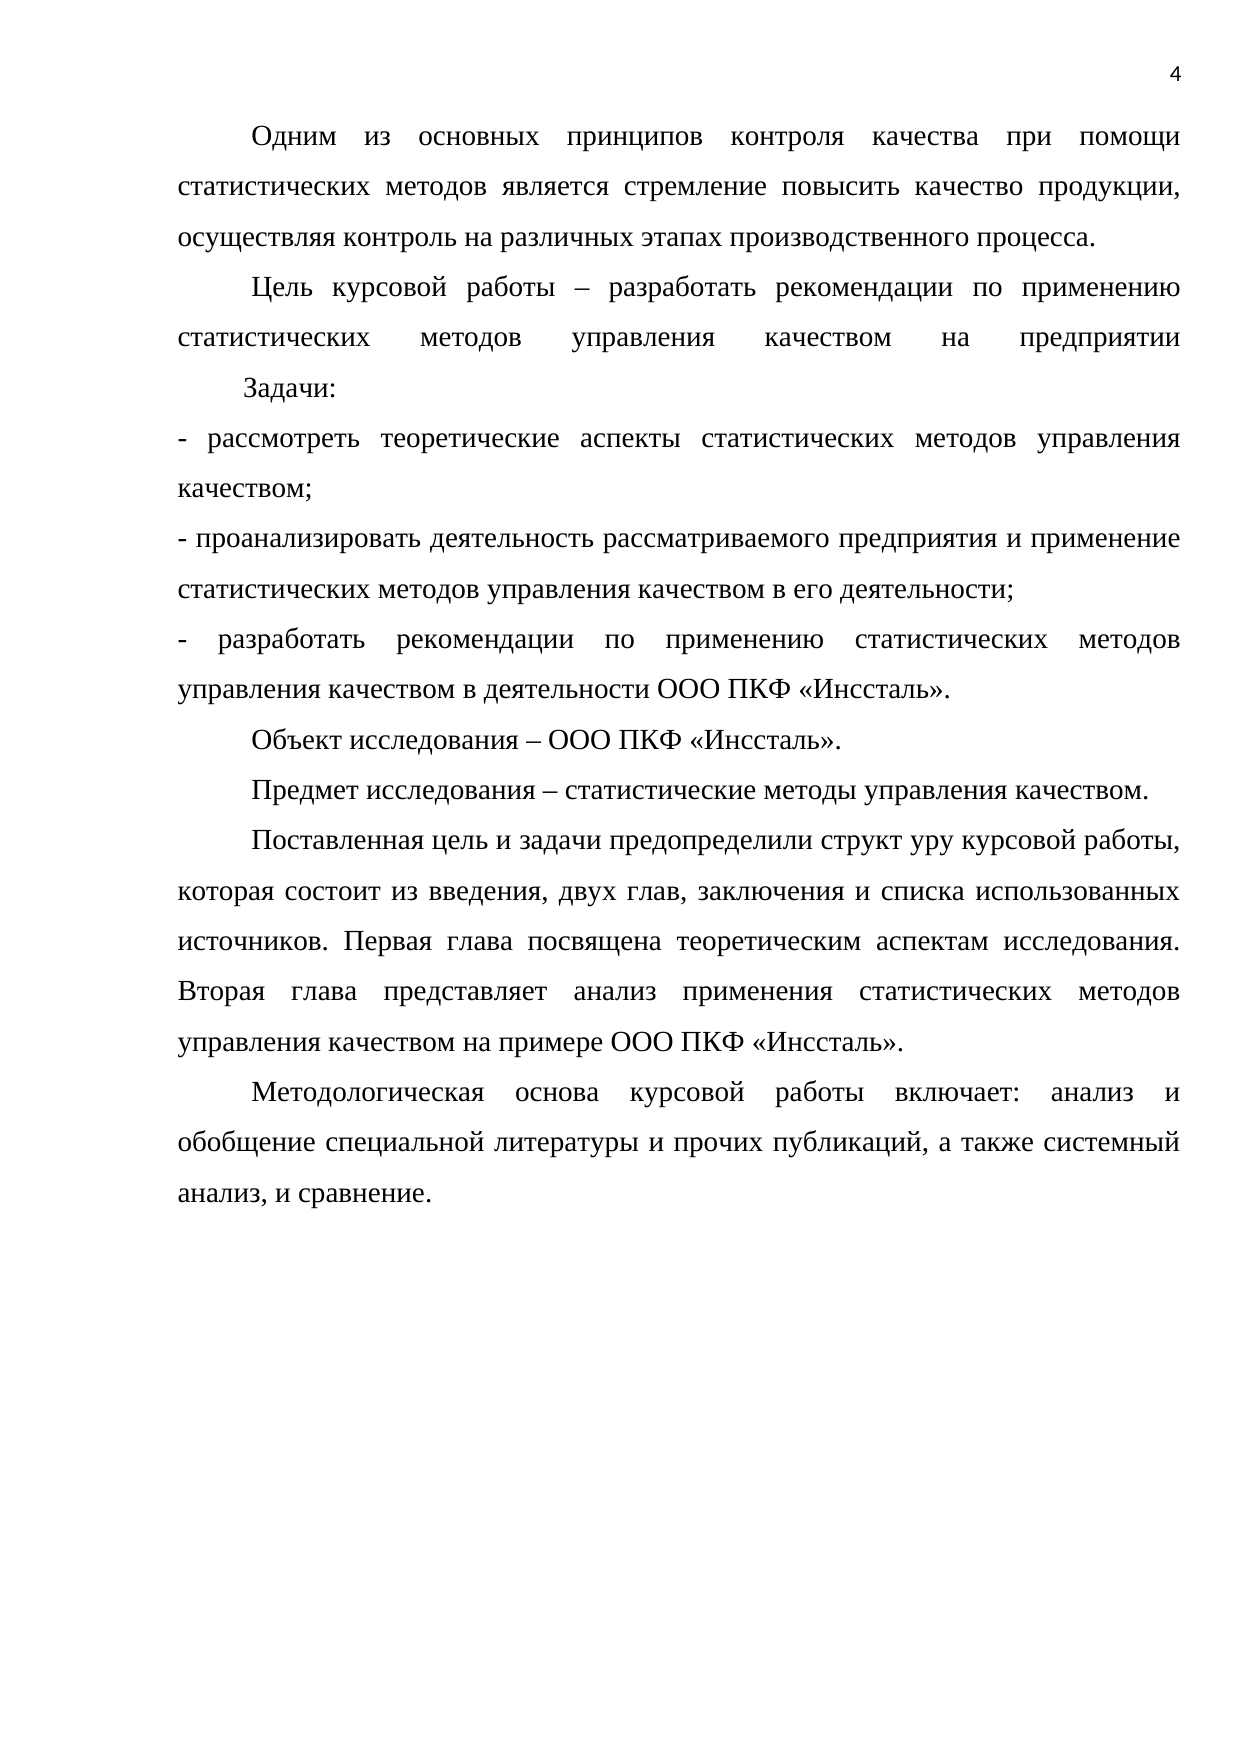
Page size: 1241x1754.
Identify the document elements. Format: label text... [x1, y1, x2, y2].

text Объект исследования – ООО ПКФ «Инссталь». [177, 722, 1181, 755]
text - рассмотреть теоретические аспекты статистических методов управления качеством; - проанализировать деятельность рассматриваемого предприятия и применение статистических методов управления качеством в его деятельности; [177, 420, 1181, 604]
text Одним из основных принципов контроля качества при помощи статистических методов является стремление повысить качество продукции, осуществляя контроль на различных этапах производственного процесса. [177, 118, 1181, 252]
text - разработать рекомендации по применению статистических методов управления качеством в деятельности ООО ПКФ «Инссталь». [177, 621, 1181, 705]
text Методологическая основа курсовой работы включает: анализ и обобщение специальной литературы и прочих публикаций, а также системный анализ, и сравнение. [177, 1074, 1181, 1208]
text Цель курсовой работы – разработать рекомендации по применению статистических методов управления качеством на предприятии Задачи: [177, 269, 1181, 403]
text Предмет исследования – статистические методы управления качеством. [177, 772, 1181, 806]
text Поставленная цель и задачи предопределили структ уру курсовой работы, которая состоит из введения, двух глав, заключения и списка использованных источников. Первая глава посвящена теоретическим аспектам исследования. Вторая глава представляет анализ применения статистических методов управления качеством на примере ООО ПКФ «Инссталь». [177, 822, 1181, 1057]
